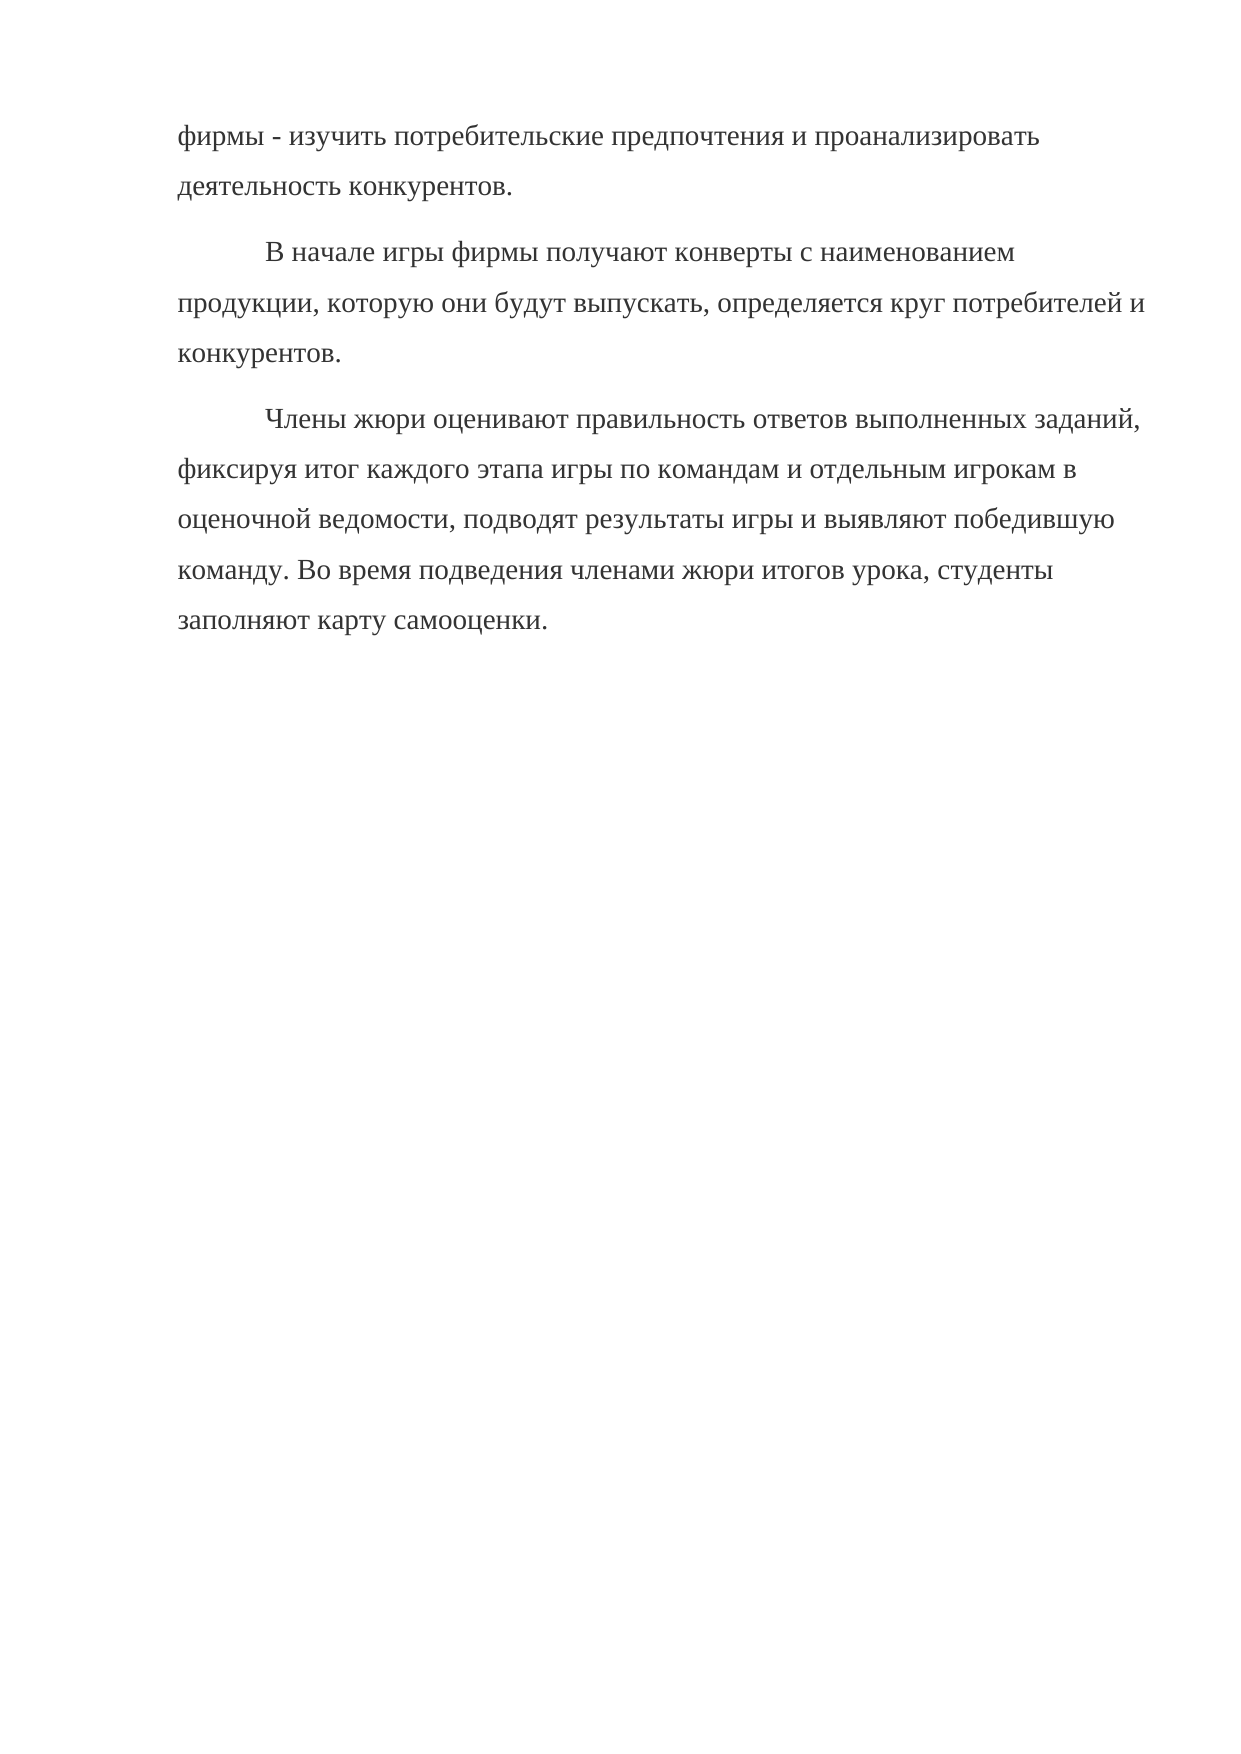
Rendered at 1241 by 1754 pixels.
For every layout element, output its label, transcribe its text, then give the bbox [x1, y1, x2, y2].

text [177, 118, 1152, 202]
text Члены жюри оценивают правильность ответов выполненных заданий, фиксируя итог каждого этапа игры по командам и отдельным игрокам в оценочной ведомости, подводят результаты игры и выявляют победившую команду. Во время подведения членами жюри итогов урока, студенты заполняют карту самооценки. [177, 401, 1152, 636]
text В начале игры фирмы получают конверты с наименованием продукции, которую они будут выпускать, определяется круг потребителей и конкурентов. [177, 234, 1152, 368]
